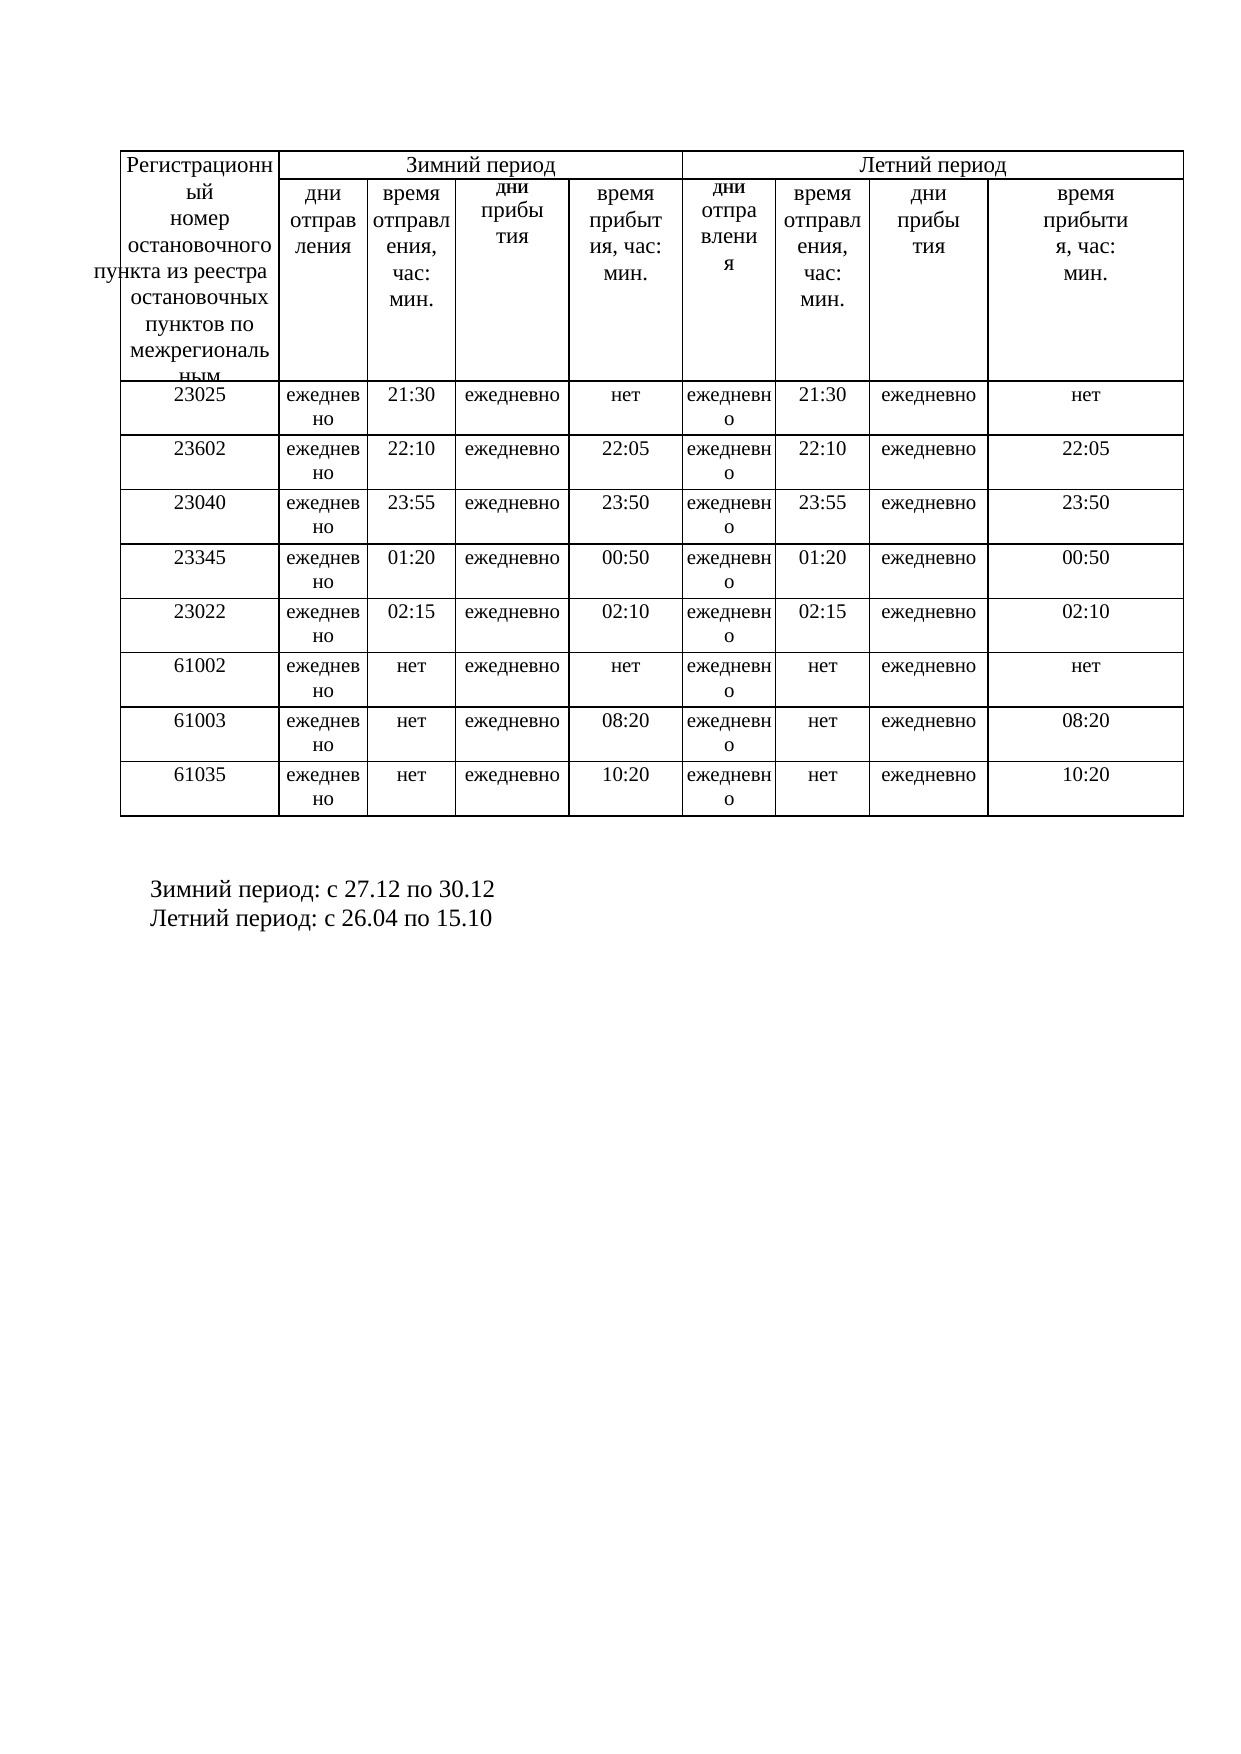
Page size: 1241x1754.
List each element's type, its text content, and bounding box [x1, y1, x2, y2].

table_cell нет [776, 653, 869, 706]
text Летний период: с 26.04 по 15.10 [150, 903, 1090, 932]
table_cell ежедневно [870, 490, 987, 543]
table_cell ежедневно [870, 653, 987, 706]
table_cell дни прибы тия [870, 180, 987, 380]
table_cell 23602 [121, 436, 278, 489]
table_cell ежедневно [683, 599, 775, 652]
table_cell нет [570, 653, 682, 706]
text Зимний период: с 27.12 по 30.12 [150, 874, 1090, 903]
table_cell 23:55 [776, 490, 869, 543]
table_header Зимний период [280, 152, 682, 178]
table_cell ежедневно [280, 490, 367, 543]
table_cell 02:10 [989, 599, 1183, 652]
table_cell ежедневно [456, 599, 568, 652]
table_cell 01:20 [776, 545, 869, 597]
table_cell 21:30 [368, 382, 455, 434]
table_cell нет [368, 653, 455, 706]
table_cell 02:15 [368, 599, 455, 652]
table_cell ежедневно [683, 762, 775, 815]
table_cell время отправл ения, час: мин. [368, 180, 455, 380]
table_cell нет [368, 762, 455, 815]
table_cell 61035 [121, 762, 278, 815]
table_cell время прибыт ия, час: мин. [570, 180, 682, 380]
table_cell 22:05 [989, 436, 1183, 489]
table_cell ежедневно [870, 762, 987, 815]
table_cell 21:30 [776, 382, 869, 434]
table_cell ежедневно [683, 490, 775, 543]
table_cell ежедневно [456, 382, 568, 434]
table_cell ежедневно [456, 490, 568, 543]
table_cell ежедневно [456, 653, 568, 706]
table_cell 22:10 [776, 436, 869, 489]
table_cell нет [776, 762, 869, 815]
table_cell ежедневно [683, 708, 775, 761]
table_cell ежедневно [280, 599, 367, 652]
table_cell ежедневно [870, 545, 987, 597]
table_cell ежедневно [870, 382, 987, 434]
table_cell ежедневно [280, 382, 367, 434]
table_cell ежедневно [280, 545, 367, 597]
table_header Летний период [683, 152, 1183, 178]
table_cell ежедневно [456, 708, 568, 761]
table_cell нет [989, 653, 1183, 706]
table_cell 23025 [121, 382, 278, 434]
table_cell нет [776, 708, 869, 761]
table_cell 02:10 [570, 599, 682, 652]
table_cell ДНИ отпра влени я [683, 180, 775, 380]
table_cell нет [989, 382, 1183, 434]
table_cell 08:20 [989, 708, 1183, 761]
table_cell 61002 [121, 653, 278, 706]
table_cell 10:20 [989, 762, 1183, 815]
table_cell 23:55 [368, 490, 455, 543]
table_cell нет [368, 708, 455, 761]
table_cell 61003 [121, 708, 278, 761]
table_cell ежедневно [456, 436, 568, 489]
table_cell ежедневно [683, 436, 775, 489]
table_cell 01:20 [368, 545, 455, 597]
table_cell ежедневно [683, 382, 775, 434]
table_cell ежедневно [456, 762, 568, 815]
table_cell ежедневно [280, 762, 367, 815]
table_cell ежедневно [456, 545, 568, 597]
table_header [121, 152, 278, 380]
table_cell время отправл ения, час: мин. [776, 180, 869, 380]
table_cell 00:50 [570, 545, 682, 597]
table_cell ежедневно [870, 599, 987, 652]
table_cell ежедневно [870, 708, 987, 761]
table_cell 22:05 [570, 436, 682, 489]
table_cell 23345 [121, 545, 278, 597]
table_cell ежедневно [280, 436, 367, 489]
table_cell время прибыти я, час: мин. [989, 180, 1183, 380]
table_cell 08:20 [570, 708, 682, 761]
table_cell 23040 [121, 490, 278, 543]
table_cell 02:15 [776, 599, 869, 652]
table_cell 22:10 [368, 436, 455, 489]
table_cell 23:50 [570, 490, 682, 543]
table_cell 23022 [121, 599, 278, 652]
table_cell ДНИ прибы тия [456, 180, 568, 380]
table_cell дни отправ ления [280, 180, 367, 380]
table_cell нет [570, 382, 682, 434]
table_cell ежедневно [280, 708, 367, 761]
table_cell 23:50 [989, 490, 1183, 543]
table_cell 00:50 [989, 545, 1183, 597]
table_cell ежедневно [280, 653, 367, 706]
table_cell ежедневно [683, 653, 775, 706]
table_cell 10:20 [570, 762, 682, 815]
table_cell ежедневно [870, 436, 987, 489]
table_cell ежедневно [683, 545, 775, 597]
